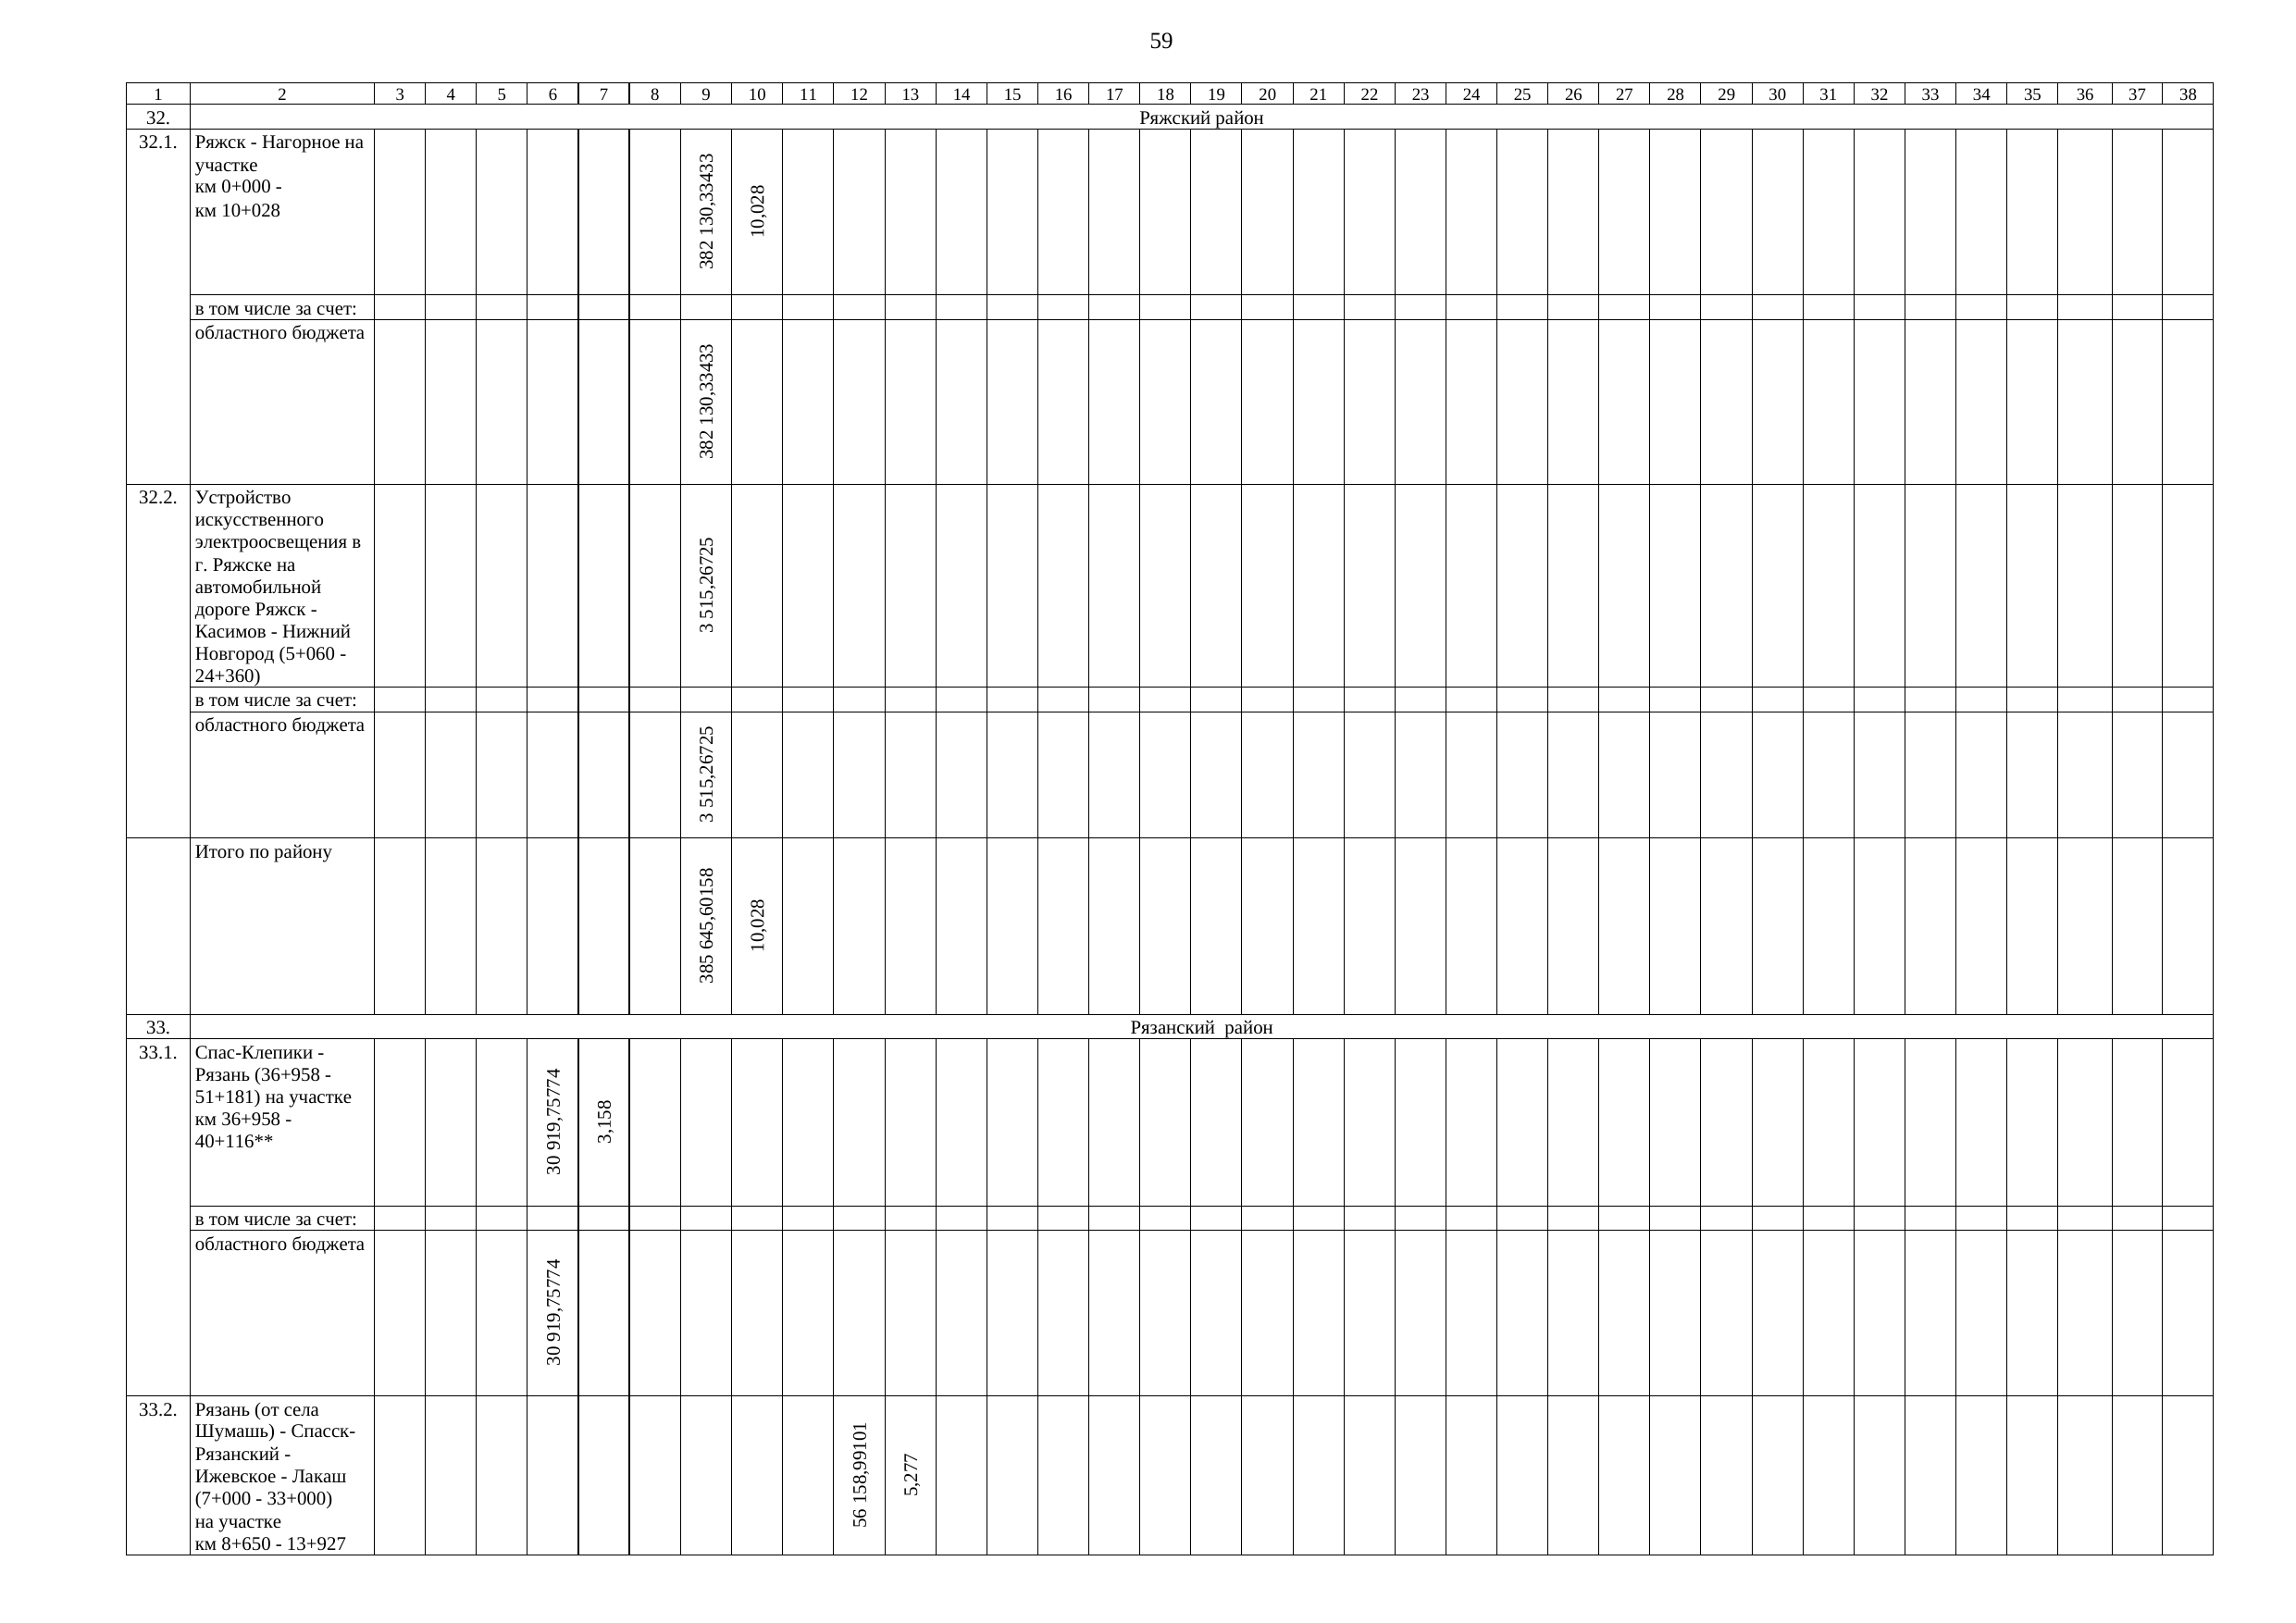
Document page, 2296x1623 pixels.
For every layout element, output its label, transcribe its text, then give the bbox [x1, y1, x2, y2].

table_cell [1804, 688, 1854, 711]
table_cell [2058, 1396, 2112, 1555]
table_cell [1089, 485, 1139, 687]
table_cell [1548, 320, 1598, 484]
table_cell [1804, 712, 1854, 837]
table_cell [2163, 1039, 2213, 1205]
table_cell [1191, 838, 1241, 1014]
table_header 13 [886, 83, 936, 104]
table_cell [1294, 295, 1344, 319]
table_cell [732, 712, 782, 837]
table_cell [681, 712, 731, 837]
table_header 7 [579, 83, 628, 104]
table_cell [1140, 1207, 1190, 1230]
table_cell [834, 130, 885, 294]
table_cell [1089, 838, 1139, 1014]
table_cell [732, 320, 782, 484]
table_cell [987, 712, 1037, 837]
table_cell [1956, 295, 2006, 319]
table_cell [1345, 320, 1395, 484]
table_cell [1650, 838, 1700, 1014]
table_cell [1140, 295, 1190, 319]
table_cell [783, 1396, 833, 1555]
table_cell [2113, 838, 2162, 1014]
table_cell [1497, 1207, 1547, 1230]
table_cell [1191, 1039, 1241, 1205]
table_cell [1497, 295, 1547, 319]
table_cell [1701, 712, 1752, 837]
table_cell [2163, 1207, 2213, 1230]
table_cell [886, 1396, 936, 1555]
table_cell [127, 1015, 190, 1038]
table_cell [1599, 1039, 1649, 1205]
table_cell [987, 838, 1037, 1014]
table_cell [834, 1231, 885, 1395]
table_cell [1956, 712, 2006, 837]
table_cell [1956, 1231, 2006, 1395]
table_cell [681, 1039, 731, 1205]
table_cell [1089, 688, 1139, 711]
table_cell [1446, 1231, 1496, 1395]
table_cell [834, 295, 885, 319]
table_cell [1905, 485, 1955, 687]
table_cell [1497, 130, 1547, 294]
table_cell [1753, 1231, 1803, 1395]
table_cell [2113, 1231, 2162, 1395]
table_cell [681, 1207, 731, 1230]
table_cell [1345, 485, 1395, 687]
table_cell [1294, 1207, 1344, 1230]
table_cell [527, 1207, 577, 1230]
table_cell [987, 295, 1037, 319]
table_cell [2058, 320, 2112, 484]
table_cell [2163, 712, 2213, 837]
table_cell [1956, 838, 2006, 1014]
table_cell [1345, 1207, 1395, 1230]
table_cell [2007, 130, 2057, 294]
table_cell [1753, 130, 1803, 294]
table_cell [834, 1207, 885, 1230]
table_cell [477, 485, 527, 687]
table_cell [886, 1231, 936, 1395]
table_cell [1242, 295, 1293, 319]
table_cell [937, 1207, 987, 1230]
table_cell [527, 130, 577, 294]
table_header 12 [834, 83, 885, 104]
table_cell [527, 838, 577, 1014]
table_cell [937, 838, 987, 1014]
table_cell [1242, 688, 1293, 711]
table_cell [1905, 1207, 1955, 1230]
table_header 14 [937, 83, 987, 104]
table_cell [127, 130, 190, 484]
table_header 4 [426, 83, 476, 104]
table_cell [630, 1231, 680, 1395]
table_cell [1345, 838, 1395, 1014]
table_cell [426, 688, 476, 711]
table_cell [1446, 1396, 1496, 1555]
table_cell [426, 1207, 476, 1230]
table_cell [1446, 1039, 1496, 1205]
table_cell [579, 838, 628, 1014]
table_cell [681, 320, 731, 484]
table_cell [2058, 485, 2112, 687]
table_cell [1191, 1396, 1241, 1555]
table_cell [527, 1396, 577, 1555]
table_header 3 [375, 83, 425, 104]
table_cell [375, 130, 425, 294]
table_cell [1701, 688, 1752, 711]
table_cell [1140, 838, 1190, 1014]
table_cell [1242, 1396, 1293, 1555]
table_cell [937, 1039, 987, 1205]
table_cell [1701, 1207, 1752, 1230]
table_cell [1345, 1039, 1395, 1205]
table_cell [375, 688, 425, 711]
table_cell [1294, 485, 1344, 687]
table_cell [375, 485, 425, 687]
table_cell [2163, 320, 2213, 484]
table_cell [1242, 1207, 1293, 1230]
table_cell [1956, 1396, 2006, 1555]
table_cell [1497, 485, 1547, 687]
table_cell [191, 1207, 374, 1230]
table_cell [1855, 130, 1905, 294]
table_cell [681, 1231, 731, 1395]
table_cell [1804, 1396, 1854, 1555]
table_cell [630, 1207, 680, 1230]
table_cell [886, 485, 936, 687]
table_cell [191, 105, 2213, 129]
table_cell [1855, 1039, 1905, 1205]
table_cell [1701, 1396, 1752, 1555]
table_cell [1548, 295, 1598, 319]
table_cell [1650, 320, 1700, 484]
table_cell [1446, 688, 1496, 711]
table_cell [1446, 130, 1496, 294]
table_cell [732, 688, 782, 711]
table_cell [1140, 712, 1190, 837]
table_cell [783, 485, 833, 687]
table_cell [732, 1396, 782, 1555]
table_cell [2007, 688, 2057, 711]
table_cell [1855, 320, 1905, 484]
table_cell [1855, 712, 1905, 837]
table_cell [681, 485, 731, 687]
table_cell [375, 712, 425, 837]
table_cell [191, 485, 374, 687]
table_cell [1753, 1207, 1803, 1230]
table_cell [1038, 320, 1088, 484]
table_header 18 [1140, 83, 1190, 104]
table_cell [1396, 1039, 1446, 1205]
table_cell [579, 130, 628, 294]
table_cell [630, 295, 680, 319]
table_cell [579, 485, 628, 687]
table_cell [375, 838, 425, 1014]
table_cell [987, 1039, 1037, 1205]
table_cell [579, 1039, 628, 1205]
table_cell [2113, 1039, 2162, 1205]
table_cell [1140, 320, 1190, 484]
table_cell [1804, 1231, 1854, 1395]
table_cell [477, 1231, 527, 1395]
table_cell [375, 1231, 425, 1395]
table_header 17 [1089, 83, 1139, 104]
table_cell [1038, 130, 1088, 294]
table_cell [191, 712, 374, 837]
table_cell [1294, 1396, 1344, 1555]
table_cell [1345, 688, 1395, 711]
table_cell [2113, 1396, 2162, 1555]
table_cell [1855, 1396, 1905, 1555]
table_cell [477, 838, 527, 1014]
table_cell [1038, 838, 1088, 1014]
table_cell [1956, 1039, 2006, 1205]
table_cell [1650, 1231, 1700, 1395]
table_header 28 [1650, 83, 1700, 104]
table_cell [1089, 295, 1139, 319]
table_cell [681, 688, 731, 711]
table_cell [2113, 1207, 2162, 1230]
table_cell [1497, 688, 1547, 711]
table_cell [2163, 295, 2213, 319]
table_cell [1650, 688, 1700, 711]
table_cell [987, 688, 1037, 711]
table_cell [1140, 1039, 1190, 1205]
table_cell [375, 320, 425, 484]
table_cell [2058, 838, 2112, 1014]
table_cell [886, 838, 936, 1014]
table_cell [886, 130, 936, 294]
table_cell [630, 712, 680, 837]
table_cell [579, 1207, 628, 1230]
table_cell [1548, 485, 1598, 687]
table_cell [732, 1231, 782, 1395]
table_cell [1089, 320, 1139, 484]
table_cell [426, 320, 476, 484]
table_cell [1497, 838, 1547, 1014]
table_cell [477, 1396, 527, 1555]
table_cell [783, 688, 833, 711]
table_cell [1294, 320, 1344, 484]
table_header 9 [681, 83, 731, 104]
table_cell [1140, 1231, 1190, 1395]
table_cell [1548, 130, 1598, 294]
table_header 2 [191, 83, 374, 104]
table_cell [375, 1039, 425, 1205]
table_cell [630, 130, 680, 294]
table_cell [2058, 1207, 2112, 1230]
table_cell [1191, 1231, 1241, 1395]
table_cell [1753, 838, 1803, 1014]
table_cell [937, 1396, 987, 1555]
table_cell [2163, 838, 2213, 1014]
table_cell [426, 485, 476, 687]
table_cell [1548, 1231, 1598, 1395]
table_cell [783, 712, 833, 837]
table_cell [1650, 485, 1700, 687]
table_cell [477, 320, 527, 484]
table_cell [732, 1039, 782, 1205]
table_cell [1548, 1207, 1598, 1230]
table_header 6 [527, 83, 577, 104]
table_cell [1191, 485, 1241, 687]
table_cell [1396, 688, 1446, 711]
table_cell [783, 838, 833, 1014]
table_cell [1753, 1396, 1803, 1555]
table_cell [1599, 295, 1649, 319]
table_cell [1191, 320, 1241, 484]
table_header 35 [2007, 83, 2057, 104]
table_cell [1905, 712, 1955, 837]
table_header 37 [2113, 83, 2162, 104]
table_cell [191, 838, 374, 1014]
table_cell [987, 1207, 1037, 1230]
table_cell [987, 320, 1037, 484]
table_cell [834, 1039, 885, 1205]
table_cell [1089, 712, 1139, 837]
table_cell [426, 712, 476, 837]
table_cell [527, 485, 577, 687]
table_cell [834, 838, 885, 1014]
table_header 1 [127, 83, 190, 104]
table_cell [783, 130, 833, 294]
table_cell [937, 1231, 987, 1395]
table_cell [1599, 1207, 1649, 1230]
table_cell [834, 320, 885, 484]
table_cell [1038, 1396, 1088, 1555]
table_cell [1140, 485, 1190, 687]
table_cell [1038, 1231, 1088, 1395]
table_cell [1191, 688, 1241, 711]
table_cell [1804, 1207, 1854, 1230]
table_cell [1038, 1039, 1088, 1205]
table_header 19 [1191, 83, 1241, 104]
table_header 5 [477, 83, 527, 104]
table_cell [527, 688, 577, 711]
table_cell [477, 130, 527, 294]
table_header 20 [1242, 83, 1293, 104]
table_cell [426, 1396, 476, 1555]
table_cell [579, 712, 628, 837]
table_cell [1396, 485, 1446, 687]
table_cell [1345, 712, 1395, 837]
table_header 25 [1497, 83, 1547, 104]
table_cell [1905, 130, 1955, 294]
table_header 21 [1294, 83, 1344, 104]
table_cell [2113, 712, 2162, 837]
table_header 15 [987, 83, 1037, 104]
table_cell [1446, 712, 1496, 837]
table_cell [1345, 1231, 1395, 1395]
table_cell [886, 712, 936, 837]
table_header 23 [1396, 83, 1446, 104]
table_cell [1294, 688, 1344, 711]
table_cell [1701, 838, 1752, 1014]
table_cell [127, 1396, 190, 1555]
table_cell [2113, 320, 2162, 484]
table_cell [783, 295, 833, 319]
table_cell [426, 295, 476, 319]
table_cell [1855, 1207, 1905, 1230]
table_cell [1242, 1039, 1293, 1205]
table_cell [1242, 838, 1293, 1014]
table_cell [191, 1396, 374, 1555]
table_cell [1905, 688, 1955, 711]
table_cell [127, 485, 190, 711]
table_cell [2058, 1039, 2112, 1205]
table_header 10 [732, 83, 782, 104]
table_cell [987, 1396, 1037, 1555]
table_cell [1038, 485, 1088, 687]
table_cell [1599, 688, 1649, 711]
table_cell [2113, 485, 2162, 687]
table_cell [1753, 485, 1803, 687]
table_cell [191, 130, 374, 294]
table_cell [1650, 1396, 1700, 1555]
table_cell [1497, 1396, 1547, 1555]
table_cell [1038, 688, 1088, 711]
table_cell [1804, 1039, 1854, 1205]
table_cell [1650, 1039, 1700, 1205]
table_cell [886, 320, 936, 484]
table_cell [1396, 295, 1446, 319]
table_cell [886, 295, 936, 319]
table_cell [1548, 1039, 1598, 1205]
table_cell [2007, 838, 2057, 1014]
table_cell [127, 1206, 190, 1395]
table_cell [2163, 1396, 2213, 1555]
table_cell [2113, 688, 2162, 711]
table_header 30 [1753, 83, 1803, 104]
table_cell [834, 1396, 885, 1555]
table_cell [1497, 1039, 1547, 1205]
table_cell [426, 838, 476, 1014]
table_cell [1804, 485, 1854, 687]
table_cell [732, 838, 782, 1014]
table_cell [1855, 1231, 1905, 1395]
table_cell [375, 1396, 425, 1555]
table_header 38 [2163, 83, 2213, 104]
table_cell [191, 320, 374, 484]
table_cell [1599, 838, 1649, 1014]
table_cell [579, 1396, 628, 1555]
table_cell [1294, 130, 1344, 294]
table_header 32 [1855, 83, 1905, 104]
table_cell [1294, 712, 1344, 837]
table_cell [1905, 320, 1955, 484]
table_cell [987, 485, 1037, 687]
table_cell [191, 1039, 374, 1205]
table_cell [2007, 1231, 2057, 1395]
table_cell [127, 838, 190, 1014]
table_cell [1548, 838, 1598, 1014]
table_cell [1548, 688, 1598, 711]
table_header 11 [783, 83, 833, 104]
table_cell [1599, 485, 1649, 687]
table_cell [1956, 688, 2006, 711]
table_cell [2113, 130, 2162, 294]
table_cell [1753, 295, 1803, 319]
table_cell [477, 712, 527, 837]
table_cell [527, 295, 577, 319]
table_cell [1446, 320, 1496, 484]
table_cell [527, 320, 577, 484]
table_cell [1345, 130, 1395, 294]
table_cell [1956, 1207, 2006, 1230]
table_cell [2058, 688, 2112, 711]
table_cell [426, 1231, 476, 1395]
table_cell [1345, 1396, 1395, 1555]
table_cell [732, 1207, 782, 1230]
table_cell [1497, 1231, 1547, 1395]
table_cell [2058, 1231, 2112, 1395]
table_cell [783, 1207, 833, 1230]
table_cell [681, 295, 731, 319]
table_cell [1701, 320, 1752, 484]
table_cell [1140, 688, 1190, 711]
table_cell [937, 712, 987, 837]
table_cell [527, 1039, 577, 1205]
table_header 36 [2058, 83, 2112, 104]
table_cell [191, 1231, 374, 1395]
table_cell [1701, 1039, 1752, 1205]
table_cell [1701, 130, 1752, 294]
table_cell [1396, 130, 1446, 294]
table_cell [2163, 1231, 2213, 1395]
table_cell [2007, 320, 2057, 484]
table_header 31 [1804, 83, 1854, 104]
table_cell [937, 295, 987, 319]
table_header 26 [1548, 83, 1598, 104]
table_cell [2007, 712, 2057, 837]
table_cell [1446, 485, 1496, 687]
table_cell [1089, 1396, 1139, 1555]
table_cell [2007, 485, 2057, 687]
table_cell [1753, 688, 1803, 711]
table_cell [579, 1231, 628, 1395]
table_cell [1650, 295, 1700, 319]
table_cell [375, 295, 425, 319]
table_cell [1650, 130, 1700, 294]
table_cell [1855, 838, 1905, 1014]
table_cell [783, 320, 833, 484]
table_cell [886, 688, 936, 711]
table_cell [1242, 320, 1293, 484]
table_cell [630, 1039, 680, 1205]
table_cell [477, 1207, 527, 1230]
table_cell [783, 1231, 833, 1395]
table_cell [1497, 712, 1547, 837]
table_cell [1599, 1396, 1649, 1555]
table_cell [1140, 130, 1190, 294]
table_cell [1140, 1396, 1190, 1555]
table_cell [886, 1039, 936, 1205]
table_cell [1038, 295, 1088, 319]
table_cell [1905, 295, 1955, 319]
table_header 27 [1599, 83, 1649, 104]
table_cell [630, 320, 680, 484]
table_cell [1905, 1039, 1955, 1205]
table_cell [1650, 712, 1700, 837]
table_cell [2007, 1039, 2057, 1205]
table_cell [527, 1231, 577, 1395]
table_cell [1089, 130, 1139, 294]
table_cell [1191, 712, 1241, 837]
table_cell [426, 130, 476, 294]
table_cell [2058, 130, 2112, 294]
table_header 8 [630, 83, 680, 104]
table_header 16 [1038, 83, 1088, 104]
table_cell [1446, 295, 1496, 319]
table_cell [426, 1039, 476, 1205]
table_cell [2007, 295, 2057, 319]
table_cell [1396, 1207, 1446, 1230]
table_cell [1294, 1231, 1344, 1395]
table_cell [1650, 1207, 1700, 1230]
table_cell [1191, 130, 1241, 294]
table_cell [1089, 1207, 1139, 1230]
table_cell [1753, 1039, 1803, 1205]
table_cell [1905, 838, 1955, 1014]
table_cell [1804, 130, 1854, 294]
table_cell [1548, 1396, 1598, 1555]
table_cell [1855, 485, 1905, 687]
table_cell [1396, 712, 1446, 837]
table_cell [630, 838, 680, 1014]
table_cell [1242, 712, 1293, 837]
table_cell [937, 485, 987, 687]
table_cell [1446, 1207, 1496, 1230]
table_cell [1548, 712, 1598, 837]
table_header 34 [1956, 83, 2006, 104]
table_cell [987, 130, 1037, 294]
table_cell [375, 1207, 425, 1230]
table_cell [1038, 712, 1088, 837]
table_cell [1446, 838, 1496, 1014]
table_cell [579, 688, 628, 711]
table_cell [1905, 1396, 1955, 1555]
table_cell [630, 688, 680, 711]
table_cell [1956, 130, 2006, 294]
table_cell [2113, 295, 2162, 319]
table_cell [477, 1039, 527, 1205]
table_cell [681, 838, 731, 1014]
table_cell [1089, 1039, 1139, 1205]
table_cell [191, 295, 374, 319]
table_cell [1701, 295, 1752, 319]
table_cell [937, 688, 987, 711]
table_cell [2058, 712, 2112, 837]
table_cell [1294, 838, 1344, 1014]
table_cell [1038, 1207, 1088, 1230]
table_header 24 [1446, 83, 1496, 104]
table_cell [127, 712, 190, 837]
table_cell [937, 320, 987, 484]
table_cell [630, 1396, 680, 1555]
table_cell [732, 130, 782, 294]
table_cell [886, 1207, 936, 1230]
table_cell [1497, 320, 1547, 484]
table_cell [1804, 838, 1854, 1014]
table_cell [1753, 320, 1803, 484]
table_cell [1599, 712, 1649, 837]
table_header 33 [1905, 83, 1955, 104]
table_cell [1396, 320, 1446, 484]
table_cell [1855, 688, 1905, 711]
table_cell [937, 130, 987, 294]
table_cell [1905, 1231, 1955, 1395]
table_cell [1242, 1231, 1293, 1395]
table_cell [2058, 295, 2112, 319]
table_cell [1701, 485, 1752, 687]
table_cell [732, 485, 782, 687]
table_header 22 [1345, 83, 1395, 104]
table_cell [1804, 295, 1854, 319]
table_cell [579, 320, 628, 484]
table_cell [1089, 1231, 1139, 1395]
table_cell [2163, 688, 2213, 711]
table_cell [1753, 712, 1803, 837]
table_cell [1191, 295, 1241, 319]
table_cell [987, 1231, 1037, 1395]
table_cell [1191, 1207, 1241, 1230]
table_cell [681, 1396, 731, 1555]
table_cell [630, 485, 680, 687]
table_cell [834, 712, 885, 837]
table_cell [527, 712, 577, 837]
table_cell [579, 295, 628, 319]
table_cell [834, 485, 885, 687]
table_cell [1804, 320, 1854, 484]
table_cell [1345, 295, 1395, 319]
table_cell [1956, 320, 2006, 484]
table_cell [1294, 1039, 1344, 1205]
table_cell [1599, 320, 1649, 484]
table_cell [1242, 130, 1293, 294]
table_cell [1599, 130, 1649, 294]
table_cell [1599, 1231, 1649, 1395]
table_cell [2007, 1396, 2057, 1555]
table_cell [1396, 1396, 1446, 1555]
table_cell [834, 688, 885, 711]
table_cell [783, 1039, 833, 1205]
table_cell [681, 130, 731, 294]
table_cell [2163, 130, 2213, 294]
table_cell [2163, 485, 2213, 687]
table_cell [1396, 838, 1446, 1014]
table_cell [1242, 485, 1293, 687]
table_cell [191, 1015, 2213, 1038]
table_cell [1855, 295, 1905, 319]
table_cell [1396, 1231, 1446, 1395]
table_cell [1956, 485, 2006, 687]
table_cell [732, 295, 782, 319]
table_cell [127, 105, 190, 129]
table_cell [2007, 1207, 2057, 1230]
table_header 29 [1701, 83, 1752, 104]
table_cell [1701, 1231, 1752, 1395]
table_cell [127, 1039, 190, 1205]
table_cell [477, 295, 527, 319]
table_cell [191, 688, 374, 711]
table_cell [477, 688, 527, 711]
